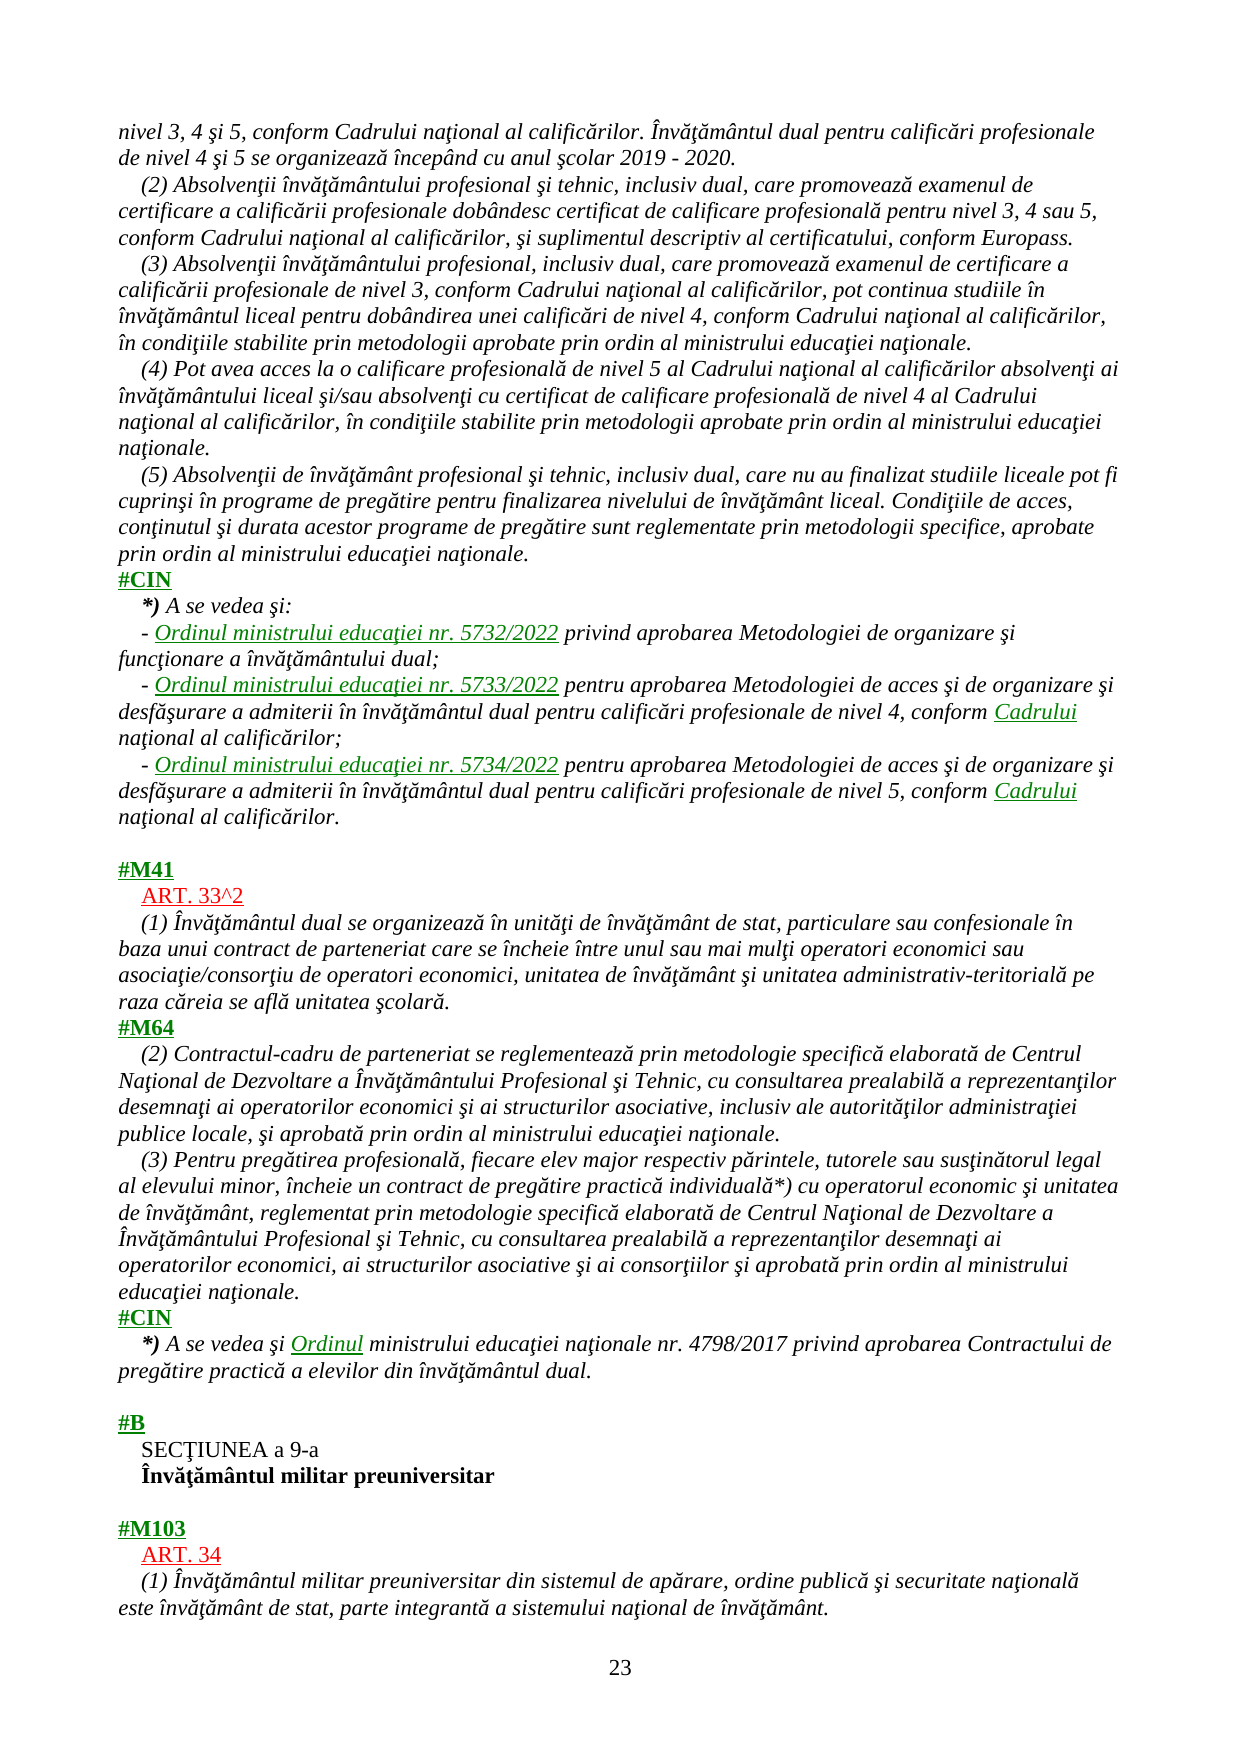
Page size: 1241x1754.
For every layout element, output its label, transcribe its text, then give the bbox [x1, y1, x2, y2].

text *) A se vedea şi Ordinul ministrului educaţiei naţionale nr. 4798/2017 privind aprobarea Contractului de pregătire practică a elevilor din învăţământul dual. [118, 1330, 1122, 1383]
text (1) Învăţământul militar preuniversitar din sistemul de apărare, ordine publică şi securitate naţională este învăţământ de stat, parte integrantă a sistemului naţional de învăţământ. [118, 1568, 1122, 1620]
text #M103 [118, 1515, 1122, 1541]
text (3) Absolvenţii învăţământului profesional, inclusiv dual, care promovează examenul de certificare a calificării profesionale de nivel 3, conform Cadrului naţional al calificărilor, pot continua studiile în învăţământul liceal pentru dobândirea unei calificări de nivel 4, conform Cadrului naţional al calificărilor, în condiţiile stabilite prin metodologii aprobate prin ordin al ministrului educaţiei naţionale. [118, 250, 1122, 355]
text (1) Învăţământul dual se organizează în unităţi de învăţământ de stat, particulare sau confesionale în baza unui contract de parteneriat care se încheie între unul sau mai mulţi operatori economici sau asociaţie/consorţiu de operatori economici, unitatea de învăţământ şi unitatea administrativ-teritorială pe raza căreia se află unitatea şcolară. [118, 909, 1122, 1014]
text - Ordinul ministrului educaţiei nr. 5733/2022 pentru aprobarea Metodologiei de acces şi de organizare şi desfăşurare a admiterii în învăţământul dual pentru calificări profesionale de nivel 4, conform Cadrului naţional al calificărilor; [118, 672, 1122, 751]
text (2) Contractul-cadru de parteneriat se reglementează prin metodologie specifică elaborată de Centrul Naţional de Dezvoltare a Învăţământului Profesional şi Tehnic, cu consultarea prealabilă a reprezentanţilor desemnaţi ai operatorilor economici şi ai structurilor asociative, inclusiv ale autorităţilor administraţiei publice locale, şi aprobată prin ordin al ministrului educaţiei naţionale. [118, 1041, 1122, 1146]
text #M41 [118, 856, 1122, 882]
text - Ordinul ministrului educaţiei nr. 5732/2022 privind aprobarea Metodologiei de organizare şi funcţionare a învăţământului dual; [118, 619, 1122, 672]
text #CIN [118, 1304, 1122, 1330]
text #B [118, 1409, 1122, 1436]
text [118, 118, 1122, 171]
text (2) Absolvenţii învăţământului profesional şi tehnic, inclusiv dual, care promovează examenul de certificare a calificării profesionale dobândesc certificat de calificare profesională pentru nivel 3, 4 sau 5, conform Cadrului naţional al calificărilor, şi suplimentul descriptiv al certificatului, conform Europass. [118, 171, 1122, 250]
text #CIN [118, 566, 1122, 592]
text Învăţământul militar preuniversitar [118, 1462, 1122, 1488]
text #M64 [118, 1014, 1122, 1041]
text (3) Pentru pregătirea profesională, fiecare elev major respectiv părintele, tutorele sau susţinătorul legal al elevului minor, încheie un contract de pregătire practică individuală*) cu operatorul economic şi unitatea de învăţământ, reglementat prin metodologie specifică elaborată de Centrul Naţional de Dezvoltare a Învăţământului Profesional şi Tehnic, cu consultarea prealabilă a reprezentanţilor desemnaţi ai operatorilor economici, ai structurilor asociative şi ai consorţiilor şi aprobată prin ordin al ministrului educaţiei naţionale. [118, 1146, 1122, 1304]
text (5) Absolvenţii de învăţământ profesional şi tehnic, inclusiv dual, care nu au finalizat studiile liceale pot fi cuprinşi în programe de pregătire pentru finalizarea nivelului de învăţământ liceal. Condiţiile de acces, conţinutul şi durata acestor programe de pregătire sunt reglementate prin metodologii specifice, aprobate prin ordin al ministrului educaţiei naţionale. [118, 461, 1122, 566]
text SECŢIUNEA a 9-a [118, 1436, 1122, 1462]
text ART. 34 [118, 1541, 1122, 1568]
text - Ordinul ministrului educaţiei nr. 5734/2022 pentru aprobarea Metodologiei de acces şi de organizare şi desfăşurare a admiterii în învăţământul dual pentru calificări profesionale de nivel 5, conform Cadrului naţional al calificărilor. [118, 751, 1122, 830]
text *) A se vedea şi: [118, 592, 1122, 619]
text (4) Pot avea acces la o calificare profesională de nivel 5 al Cadrului naţional al calificărilor absolvenţi ai învăţământului liceal şi/sau absolvenţi cu certificat de calificare profesională de nivel 4 al Cadrului naţional al calificărilor, în condiţiile stabilite prin metodologii aprobate prin ordin al ministrului educaţiei naţionale. [118, 355, 1122, 461]
text ART. 33^2 [118, 882, 1122, 909]
